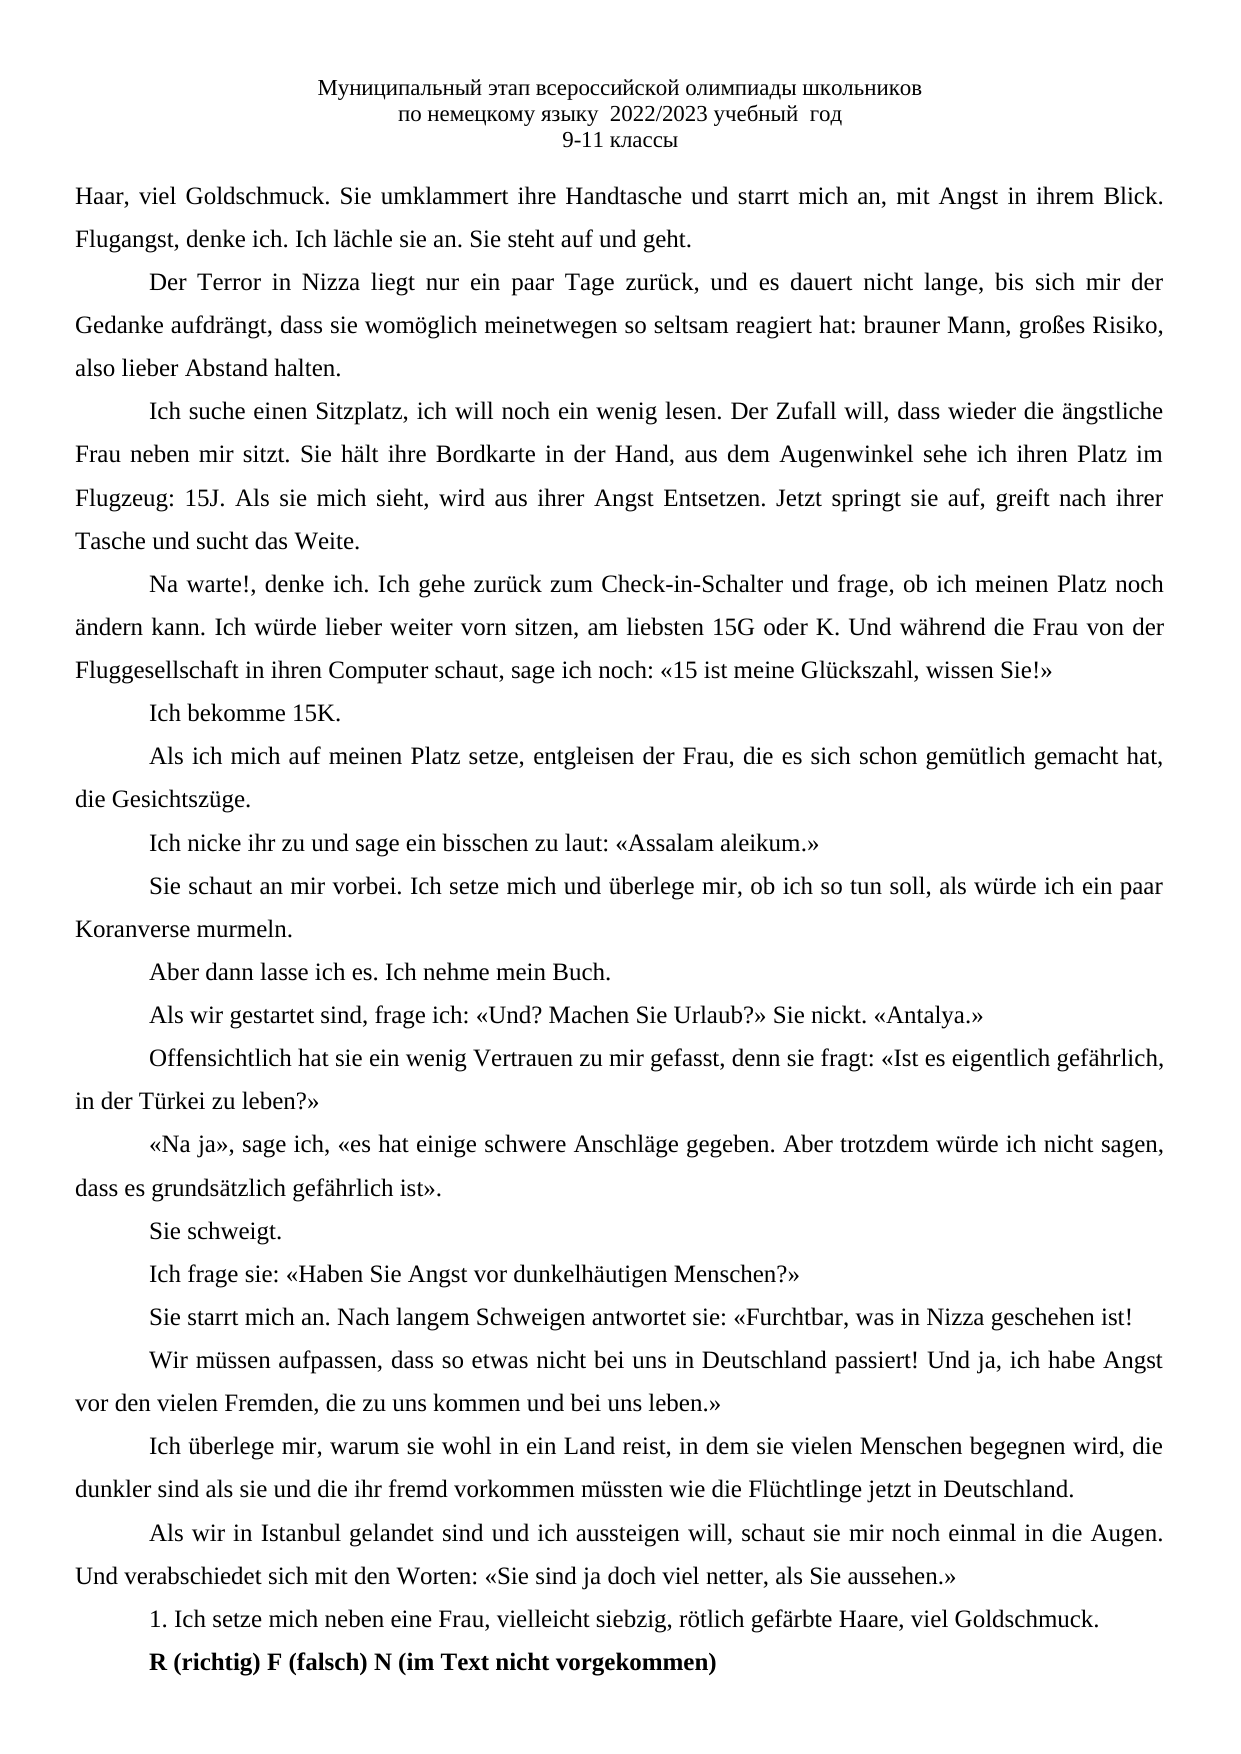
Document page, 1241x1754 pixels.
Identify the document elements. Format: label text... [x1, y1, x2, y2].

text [75, 1647, 1165, 1676]
text Wir müssen aufpassen, dass so etwas nicht bei uns in Deutschland passiert! Und ja, ich habe Angst vor den vielen Fremden, die zu uns kommen und bei uns leben.» [75, 1345, 1165, 1417]
text Als ich mich auf meinen Platz setze, entgleisen der Frau, die es sich schon gemütlich gemacht hat, die Gesichtszüge. [75, 741, 1165, 813]
text Ich bekomme 15K. [75, 698, 1165, 727]
text Sie schaut an mir vorbei. Ich setze mich und überlege mir, ob ich so tun soll, als würde ich ein paar Koranverse murmeln. [75, 871, 1165, 943]
text Ich suche einen Sitzplatz, ich will noch ein wenig lesen. Der Zufall will, dass wieder die ängstliche Frau neben mir sitzt. Sie hält ihre Bordkarte in der Hand, aus dem Augenwinkel sehe ich ihren Platz im Flugzeug: 15J. Als sie mich sieht, wird aus ihrer Angst Entsetzen. Jetzt springt sie auf, greift nach ihrer Tasche und sucht das Weite. [75, 396, 1165, 554]
text Als wir in Istanbul gelandet sind und ich aussteigen will, schaut sie mir noch einmal in die Augen. Und verabschiedet sich mit den Worten: «Sie sind ja doch viel netter, als Sie aussehen.» [75, 1518, 1165, 1589]
text Offensichtlich hat sie ein wenig Vertrauen zu mir gefasst, denn sie fragt: «Ist es eigentlich gefährlich, in der Türkei zu leben?» [75, 1043, 1165, 1115]
text Aber dann lasse ich es. Ich nehme mein Buch. [75, 957, 1165, 986]
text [75, 181, 1165, 253]
text Ich überlege mir, warum sie wohl in ein Land reist, in dem sie vielen Menschen begegnen wird, die dunkler sind als sie und die ihr fremd vorkommen müssten wie die Flüchtlinge jetzt in Deutschland. [75, 1431, 1165, 1503]
text Der Terror in Nizza liegt nur ein paar Tage zurück, und es dauert nicht lange, bis sich mir der Gedanke aufdrängt, dass sie womöglich meinetwegen so seltsam reagiert hat: brauner Mann, großes Risiko, also lieber Abstand halten. [75, 267, 1165, 382]
text Ich frage sie: «Haben Sie Angst vor dunkelhäutigen Menschen?» [75, 1259, 1165, 1288]
text Sie schweigt. [75, 1216, 1165, 1244]
text Als wir gestartet sind, frage ich: «Und? Machen Sie Urlaub?» Sie nickt. «Antalya.» [75, 1000, 1165, 1029]
text «Na ja», sage ich, «es hat einige schwere Anschläge gegeben. Aber trotzdem würde ich nicht sagen, dass es grundsätzlich gefährlich ist». [75, 1129, 1165, 1201]
text Sie starrt mich an. Nach langem Schweigen antwortet sie: «Furchtbar, was in Nizza geschehen ist! [75, 1302, 1165, 1331]
text 1. Ich setze mich neben eine Frau, vielleicht siebzig, rötlich gefärbte Haare, viel Goldschmuck. [75, 1604, 1165, 1633]
text Ich nicke ihr zu und sage ein bisschen zu laut: «Assalam aleikum.» [75, 828, 1165, 856]
text Na warte!, denke ich. Ich gehe zurück zum Check-in-Schalter und frage, ob ich meinen Platz noch ändern kann. Ich würde lieber weiter vorn sitzen, am liebsten 15G oder K. Und während die Frau von der Fluggesellschaft in ihren Computer schaut, sage ich noch: «15 ist meine Glückszahl, wissen Sie!» [75, 569, 1165, 684]
